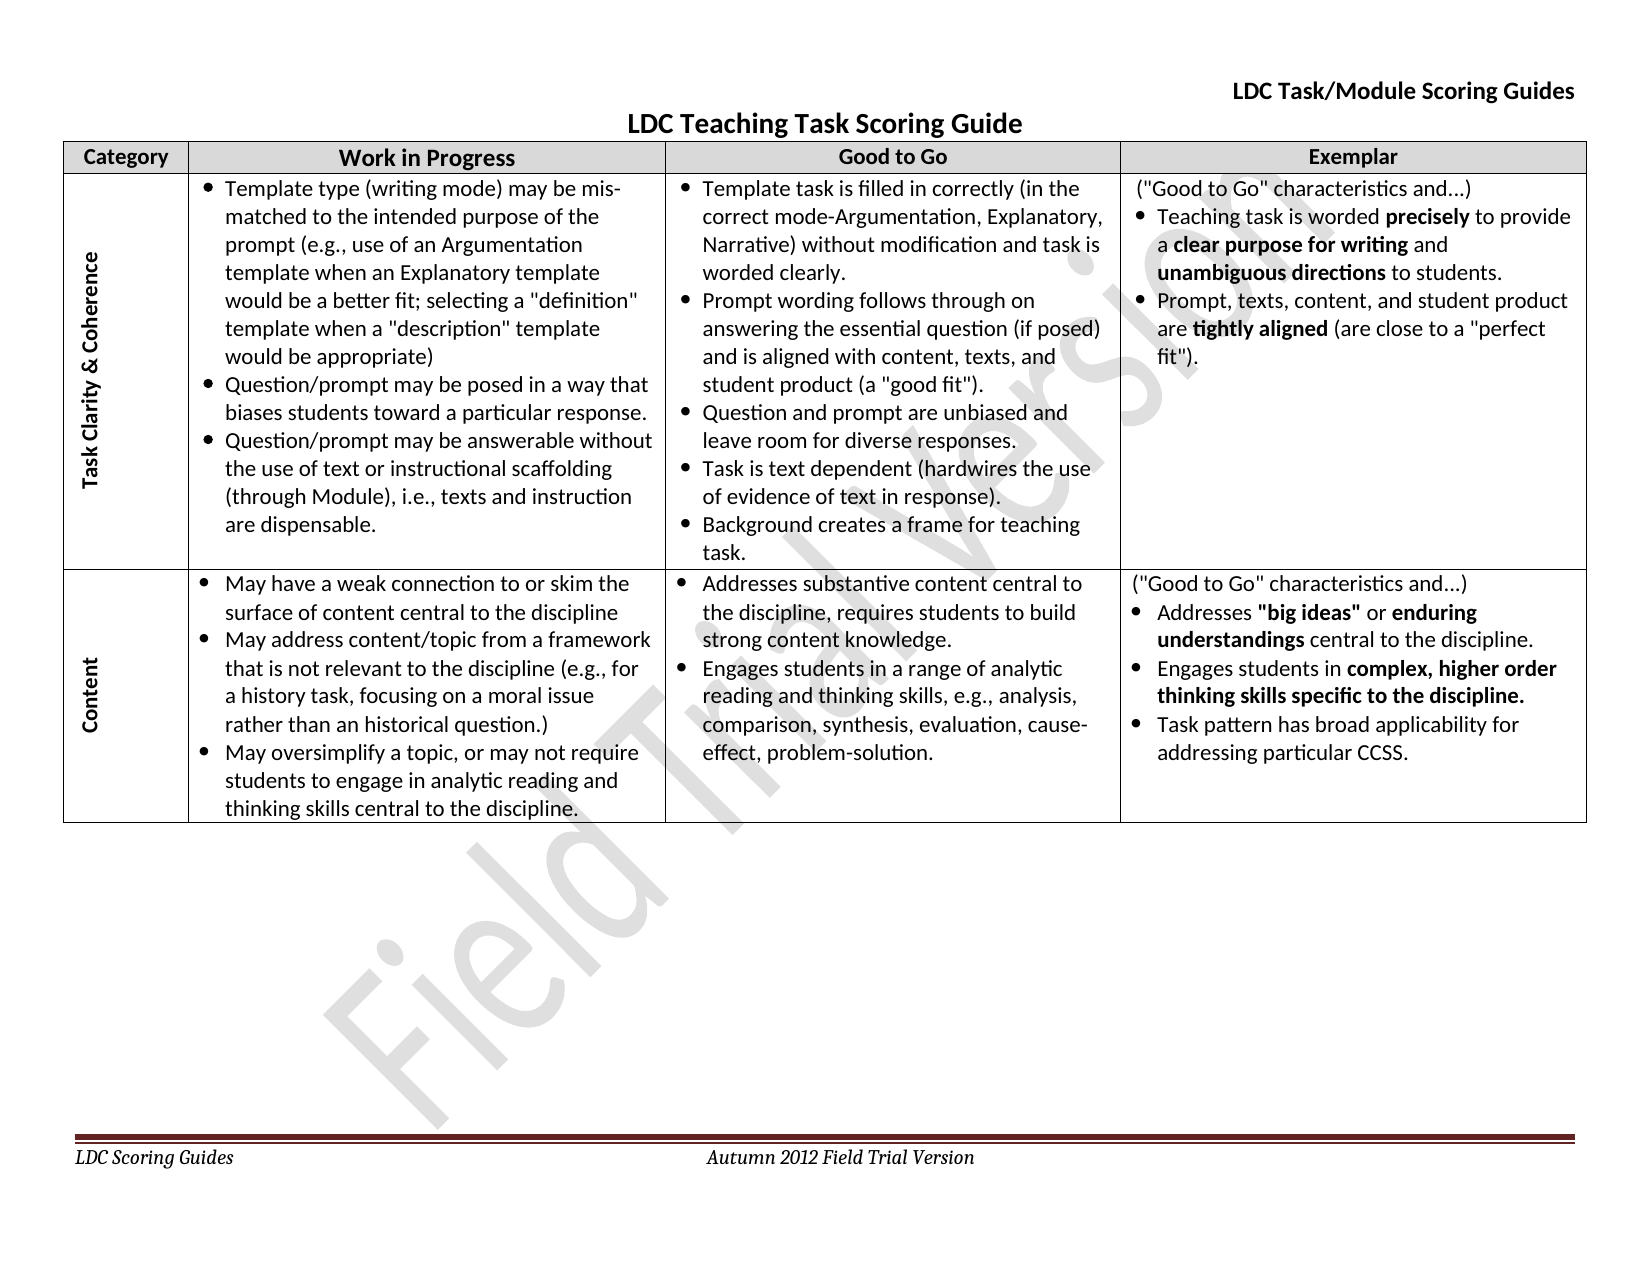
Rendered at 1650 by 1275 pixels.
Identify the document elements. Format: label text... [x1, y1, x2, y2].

table_header Good to Go [666, 142, 1120, 173]
table_cell Template type (writing mode) may be mis-matched to the intended purpose of the prompt (e.g., use of an Argumentation template when an Explanatory template would be a better fit; selecting a "definition" template when a "description" template would be appropriate) Question/prompt may be posed in a way that biases students toward a particular response. Question/prompt may be answerable without the use of text or instructional scaffolding (through Module), i.e., texts and instruction are dispensable. [189, 174, 665, 568]
table_cell Template task is filled in correctly (in the correct mode-Argumentation, Explanatory, Narrative) without modification and task is worded clearly. Prompt wording follows through on answering the essential question (if posed) and is aligned with content, texts, and student product (a "good fit"). Question and prompt are unbiased and leave room for diverse responses. Task is text dependent (hardwires the use of evidence of text in response). Background creates a frame for teaching task. [666, 174, 1120, 568]
table_cell Task Clarity & Coherence [64, 174, 188, 568]
table_cell ("Good to Go" characteristics and...) Addresses "big ideas" or enduring understandings central to the discipline. Engages students in complex, higher order thinking skills specific to the discipline. Task pattern has broad applicability for addressing particular CCSS. [1121, 570, 1586, 822]
table_cell May have a weak connection to or skim the surface of content central to the discipline May address content/topic from a framework that is not relevant to the discipline (e.g., for a history task, focusing on a moral issue rather than an historical question.) May oversimplify a topic, or may not require students to engage in analytic reading and thinking skills central to the discipline. [189, 570, 665, 822]
table_header Category [64, 142, 188, 173]
table_cell ("Good to Go" characteristics and...) Teaching task is worded precisely to provide a clear purpose for writing and unambiguous directions to students. Prompt, texts, content, and student product are tightly aligned (are close to a "perfect fit"). [1121, 174, 1586, 568]
table_cell Content [64, 570, 188, 822]
table_header Work in Progress [189, 142, 665, 173]
table_header Exemplar [1121, 142, 1586, 173]
text LDC Teaching Task Scoring Guide [75, 106, 1575, 141]
table_cell Addresses substantive content central to the discipline, requires students to build strong content knowledge. Engages students in a range of analytic reading and thinking skills, e.g., analysis, comparison, synthesis, evaluation, cause-effect, problem-solution. [666, 570, 1120, 822]
